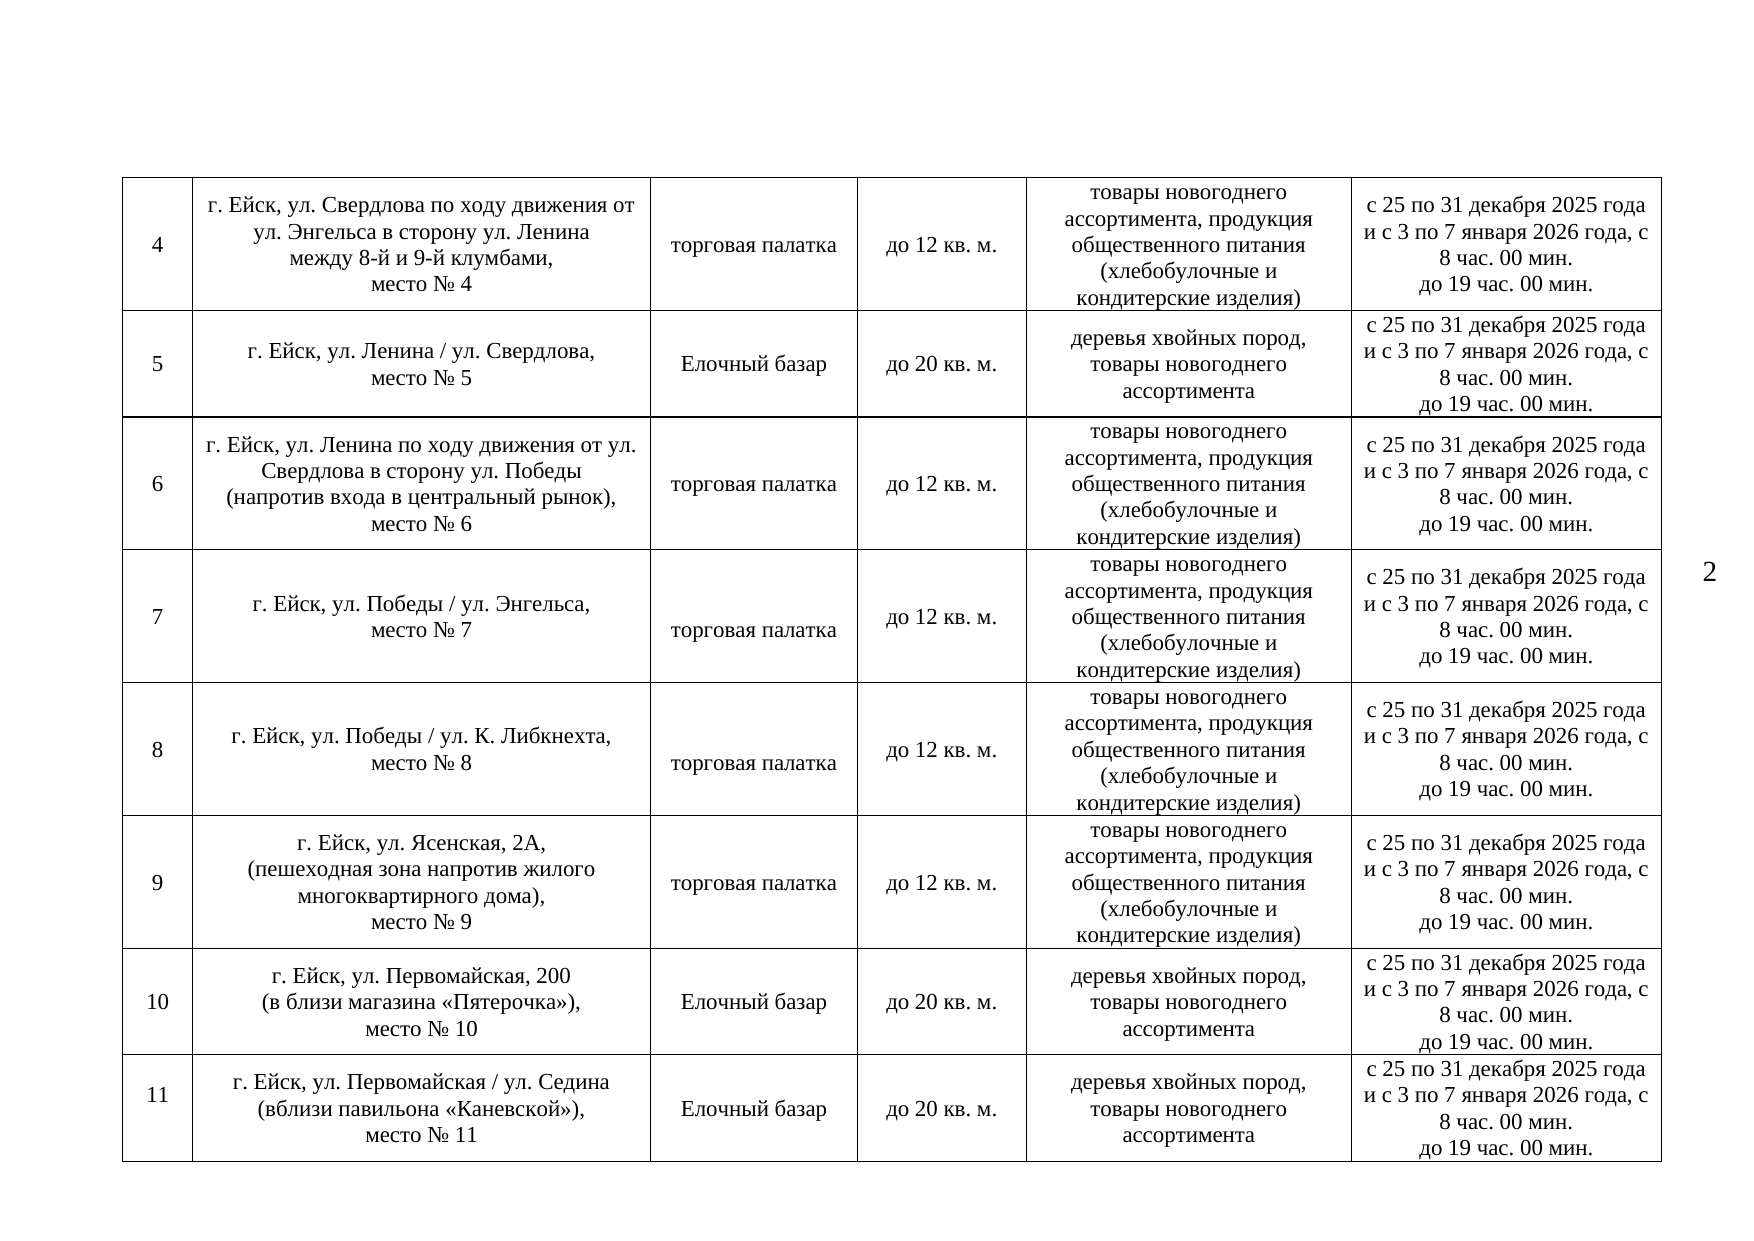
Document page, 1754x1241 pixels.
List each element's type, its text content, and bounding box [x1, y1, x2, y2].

table_cell 10 [123, 949, 192, 1054]
table_cell до 20 кв. м. [858, 1055, 1026, 1161]
table_cell 5 [123, 311, 192, 416]
table_cell до 12 кв. м. [858, 178, 1026, 310]
table_cell 11 [123, 1055, 192, 1161]
table_cell до 20 кв. м. [858, 949, 1026, 1054]
table_cell торговая палатка [651, 816, 857, 948]
table_cell 8 [123, 683, 192, 815]
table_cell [1027, 178, 1351, 310]
table_cell с 25 по 31 декабря 2025 года и с 3 по 7 января 2026 года, с 8 час. 00 мин. до 19 час. 00 мин. [1352, 683, 1661, 815]
table_cell 4 [123, 178, 192, 310]
table_cell товары новогоднего ассортимента, продукция общественного питания (хлебобулочные и кондитерские изделия) [1027, 418, 1351, 549]
table_cell до 12 кв. м. [858, 550, 1026, 682]
table_cell деревья хвойных пород, товары новогоднего ассортимента [1027, 1055, 1351, 1161]
table_cell до 12 кв. м. [858, 816, 1026, 948]
table_cell торговая палатка [651, 683, 857, 815]
table_cell Елочный базар [651, 1055, 857, 1161]
table_cell Елочный базар [651, 311, 857, 416]
table_cell г. Ейск, ул. Победы / ул. Энгельса, место № 7 [193, 550, 650, 682]
table_cell торговая палатка [651, 418, 857, 549]
table_cell торговая палатка [651, 178, 857, 310]
table_cell г. Ейск, ул. Ленина по ходу движения от ул. Свердлова в сторону ул. Победы (напротив входа в центральный рынок), место № 6 [193, 418, 650, 549]
table_cell товары новогоднего ассортимента, продукция общественного питания (хлебобулочные и кондитерские изделия) [1027, 683, 1351, 815]
table_cell с 25 по 31 декабря 2025 года и с 3 по 7 января 2026 года, с 8 час. 00 мин. до 19 час. 00 мин. [1352, 550, 1661, 682]
table_cell г. Ейск, ул. Победы / ул. К. Либкнехта, место № 8 [193, 683, 650, 815]
table_cell торговая палатка [651, 550, 857, 682]
table_cell до 12 кв. м. [858, 683, 1026, 815]
table_cell с 25 по 31 декабря 2025 года и с 3 по 7 января 2026 года, с 8 час. 00 мин. до 19 час. 00 мин. [1352, 311, 1661, 416]
table_cell 9 [123, 816, 192, 948]
table_cell с 25 по 31 декабря 2025 года и с 3 по 7 января 2026 года, с 8 час. 00 мин. до 19 час. 00 мин. [1352, 418, 1661, 549]
table_cell до 12 кв. м. [858, 418, 1026, 549]
table_cell с 25 по 31 декабря 2025 года и с 3 по 7 января 2026 года, с 8 час. 00 мин. до 19 час. 00 мин. [1352, 949, 1661, 1054]
table_cell г. Ейск, ул. Ленина / ул. Свердлова, место № 5 [193, 311, 650, 416]
table_cell с 25 по 31 декабря 2025 года и с 3 по 7 января 2026 года, с 8 час. 00 мин. до 19 час. 00 мин. [1352, 816, 1661, 948]
table_cell товары новогоднего ассортимента, продукция общественного питания (хлебобулочные и кондитерские изделия) [1027, 816, 1351, 948]
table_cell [1352, 178, 1661, 310]
table_cell 7 [123, 550, 192, 682]
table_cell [1352, 1055, 1661, 1161]
table_cell г. Ейск, ул. Ясенская, 2А, (пешеходная зона напротив жилого многоквартирного дома), место № 9 [193, 816, 650, 948]
table_cell 6 [123, 418, 192, 549]
table_cell до 20 кв. м. [858, 311, 1026, 416]
table_cell г. Ейск, ул. Первомайская / ул. Седина (вблизи павильона «Каневской»), место № 11 [193, 1055, 650, 1161]
table_cell г. Ейск, ул. Первомайская, 200 (в близи магазина «Пятерочка»), место № 10 [193, 949, 650, 1054]
table_cell Елочный базар [651, 949, 857, 1054]
table_cell г. Ейск, ул. Свердлова по ходу движения от ул. Энгельса в сторону ул. Ленина между 8-й и 9-й клумбами, место № 4 [193, 178, 650, 310]
table_cell товары новогоднего ассортимента, продукция общественного питания (хлебобулочные и кондитерские изделия) [1027, 550, 1351, 682]
table_cell деревья хвойных пород, товары новогоднего ассортимента [1027, 949, 1351, 1054]
table_cell деревья хвойных пород, товары новогоднего ассортимента [1027, 311, 1351, 416]
